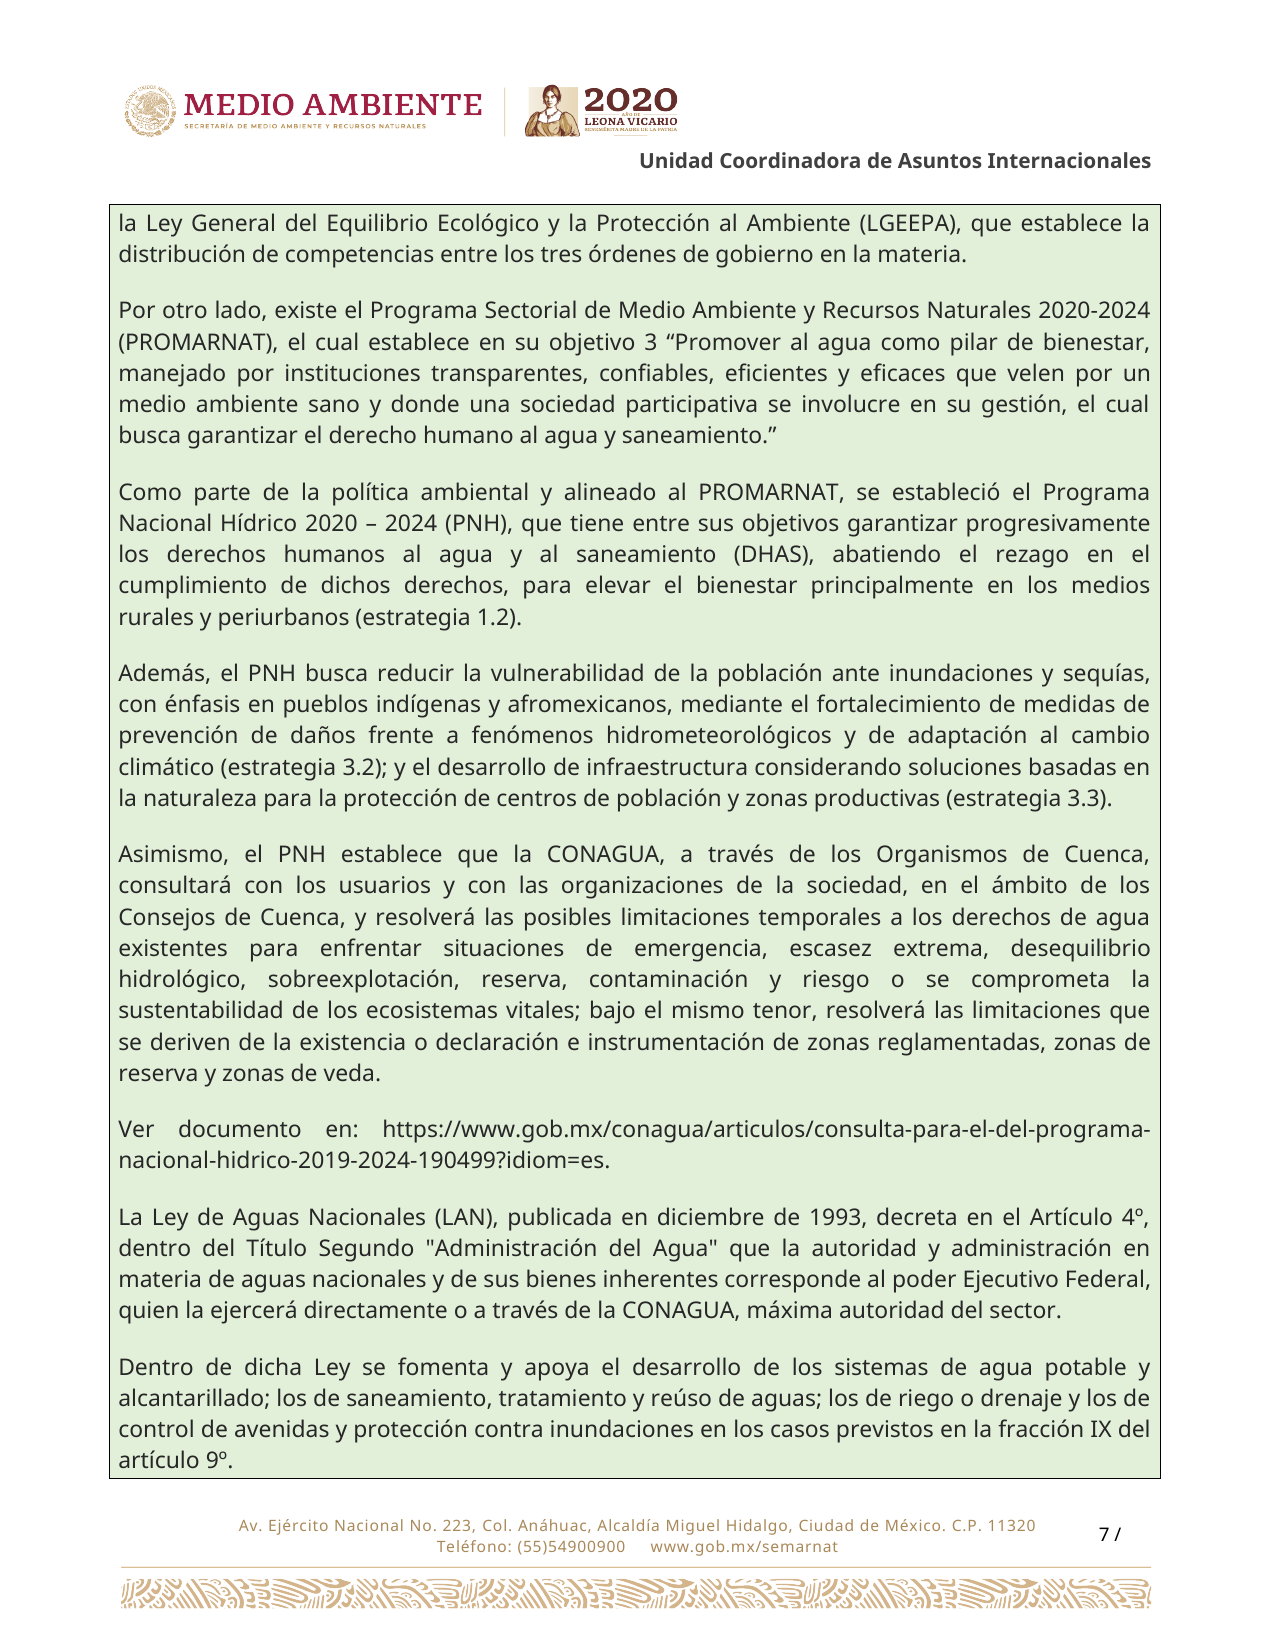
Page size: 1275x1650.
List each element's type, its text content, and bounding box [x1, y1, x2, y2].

picture [118, 78, 686, 145]
text Como parte de la política ambiental y alineado al PROMARNAT, se estableció el Programa Nacional Hídrico 2020 – 2024 (PNH), que tiene entre sus objetivos garantizar progresivamente los derechos humanos al agua y al saneamiento (DHAS), abatiendo el rezago en el cumplimiento de dichos derechos, para elevar el bienestar principalmente en los medios rurales y periurbanos (estrategia 1.2). [110, 472, 1160, 632]
picture [3, 1552, 1269, 1617]
text Asimismo, el PNH establece que la CONAGUA, a través de los Organismos de Cuenca, consultará con los usuarios y con las organizaciones de la sociedad, en el ámbito de los Consejos de Cuenca, y resolverá las posibles limitaciones temporales a los derechos de agua existentes para enfrentar situaciones de emergencia, escasez extrema, desequilibrio hidrológico, sobreexplotación, reserva, contaminación y riesgo o se comprometa la sustentabilidad de los ecosistemas vitales; bajo el mismo tenor, resolverá las limitaciones que se deriven de la existencia o declaración e instrumentación de zonas reglamentadas, zonas de reserva y zonas de veda. [110, 835, 1160, 1088]
text La Ley de Aguas Nacionales (LAN), publicada en diciembre de 1993, decreta en el Artículo 4º, dentro del Título Segundo "Administración del Agua" que la autoridad y administración en materia de aguas nacionales y de sus bienes inherentes corresponde al poder Ejecutivo Federal, quien la ejercerá directamente o a través de la CONAGUA, máxima autoridad del sector. [110, 1197, 1160, 1326]
text Dentro de dicha Ley se fomenta y apoya el desarrollo de los sistemas de agua potable y alcantarillado; los de saneamiento, tratamiento y reúso de aguas; los de riego o drenaje y los de control de avenidas y protección contra inundaciones en los casos previstos en la fracción IX del artículo 9º. [110, 1347, 1160, 1478]
text Además, el PNH busca reducir la vulnerabilidad de la población ante inundaciones y sequías, con énfasis en pueblos indígenas y afromexicanos, mediante el fortalecimiento de medidas de prevención de daños frente a fenómenos hidrometeorológicos y de adaptación al cambio climático (estrategia 3.2); y el desarrollo de infraestructura considerando soluciones basadas en la naturaleza para la protección de centros de población y zonas productivas (estrategia 3.3). [110, 654, 1160, 813]
text Por otro lado, existe el Programa Sectorial de Medio Ambiente y Recursos Naturales 2020-2024 (PROMARNAT), el cual establece en su objetivo 3 “Promover al agua como pilar de bienestar, manejado por instituciones transparentes, confiables, eficientes y eficaces que velen por un medio ambiente sano y donde una sociedad participativa se involucre en su gestión, el cual busca garantizar el derecho humano al agua y saneamiento.” [110, 291, 1160, 451]
text Ver documento en: https://www.gob.mx/conagua/articulos/consulta-para-el-del-programa-nacional-hidrico-2019-2024-190499?idiom=es. [110, 1110, 1160, 1176]
